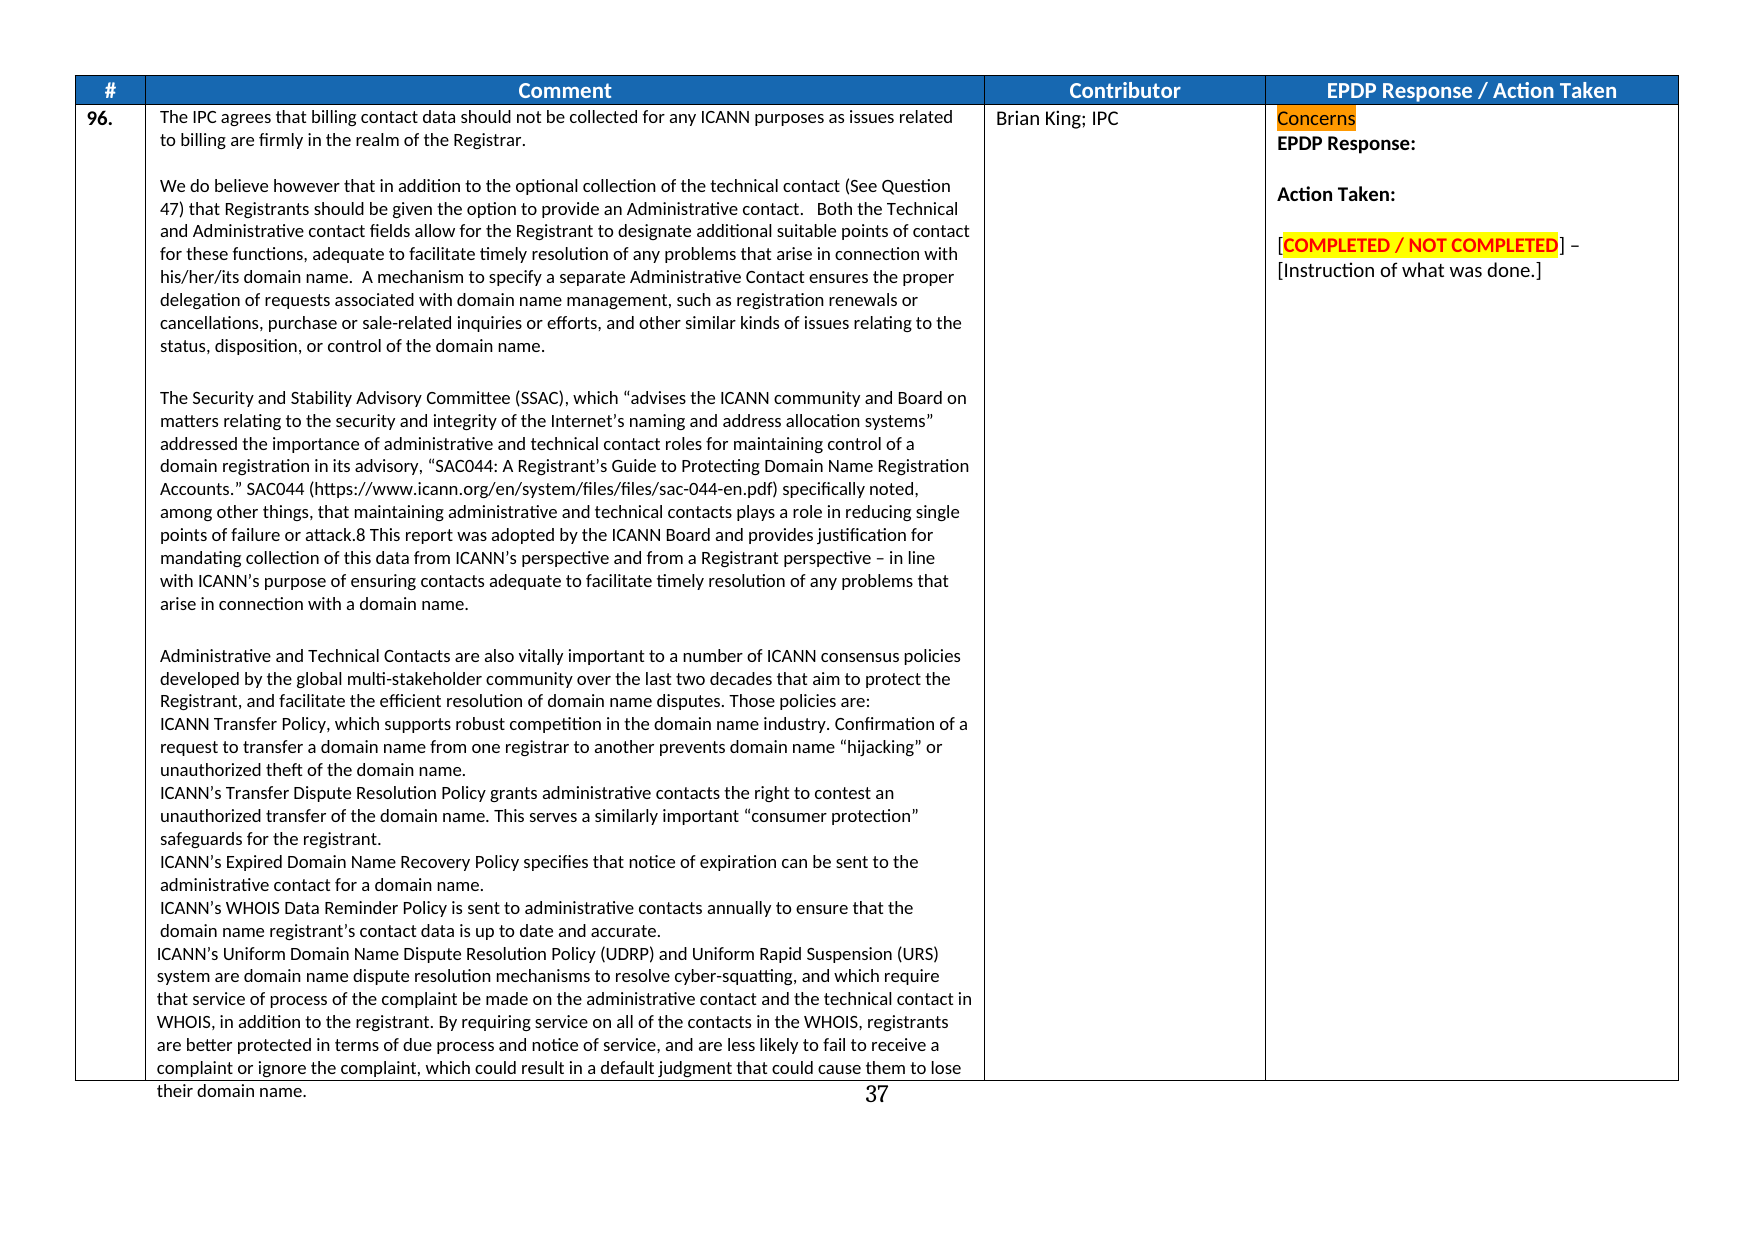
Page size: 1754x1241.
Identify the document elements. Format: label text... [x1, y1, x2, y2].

table_cell [76, 105, 145, 1080]
table_header EPDP Response / Action Taken [1266, 76, 1678, 104]
table_header # [76, 76, 145, 104]
table_header Comment [146, 76, 984, 104]
table_cell The IPC agrees that billing contact data should not be collected for any ICANN purposes as issues related to billing are firmly in the realm of the Registrar. We do believe however that in addition to the optional collection of the technical contact (See Question 47) that Registrants should be given the option to provide an Administrative contact. Both the Technical and Administrative contact fields allow for the Registrant to designate additional suitable points of contact for these functions, adequate to facilitate timely resolution of any problems that arise in connection with his/her/its domain name. A mechanism to specify a separate Administrative Contact ensures the proper delegation of requests associated with domain name management, such as registration renewals or cancellations, purchase or sale-related inquiries or efforts, and other similar kinds of issues relating to the status, disposition, or control of the domain name. The Security and Stability Advisory Committee (SSAC), which “advises the ICANN community and Board on matters relating to the security and integrity of the Internet’s naming and address allocation systems” addressed the importance of administrative and technical contact roles for maintaining control of a domain registration in its advisory, “SAC044: A Registrant’s Guide to Protecting Domain Name Registration Accounts.” SAC044 (https://www.icann.org/en/system/files/files/sac-044-en.pdf) specifically noted, among other things, that maintaining administrative and technical contacts plays a role in reducing single points of failure or attack.8 This report was adopted by the ICANN Board and provides justification for mandating collection of this data from ICANN’s perspective and from a Registrant perspective – in line with ICANN’s purpose of ensuring contacts adequate to facilitate timely resolution of any problems that arise in connection with a domain name. Administrative and Technical Contacts are also vitally important to a number of ICANN consensus policies developed by the global multi-stakeholder community over the last two decades that aim to protect the Registrant, and facilitate the efficient resolution of domain name disputes. Those policies are: ICANN Transfer Policy, which supports robust competition in the domain name industry. Confirmation of a request to transfer a domain name from one registrar to another prevents domain name “hijacking” or unauthorized theft of the domain name. ICANN’s Transfer Dispute Resolution Policy grants administrative contacts the right to contest an unauthorized transfer of the domain name. This serves a similarly important “consumer protection” safeguards for the registrant. ICANN’s Expired Domain Name Recovery Policy specifies that notice of expiration can be sent to the administrative contact for a domain name. ICANN’s WHOIS Data Reminder Policy is sent to administrative contacts annually to ensure that the domain name registrant’s contact data is up to date and accurate. ICANN’s Uniform Domain Name Dispute Resolution Policy (UDRP) and Uniform Rapid Suspension (URS) system are domain name dispute resolution mechanisms to resolve cyber-squatting, and which require that service of process of the complaint be made on the administrative contact and the technical contact in WHOIS, in addition to the registrant. By requiring service on all of the contacts in the WHOIS, registrants are better protected in terms of due process and notice of service, and are less likely to fail to receive a complaint or ignore the complaint, which could result in a default judgment that could cause them to lose their domain name. [146, 105, 984, 1080]
table_header Contributor [985, 76, 1265, 104]
table_cell Brian King; IPC [985, 105, 1265, 1080]
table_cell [1266, 105, 1678, 1080]
